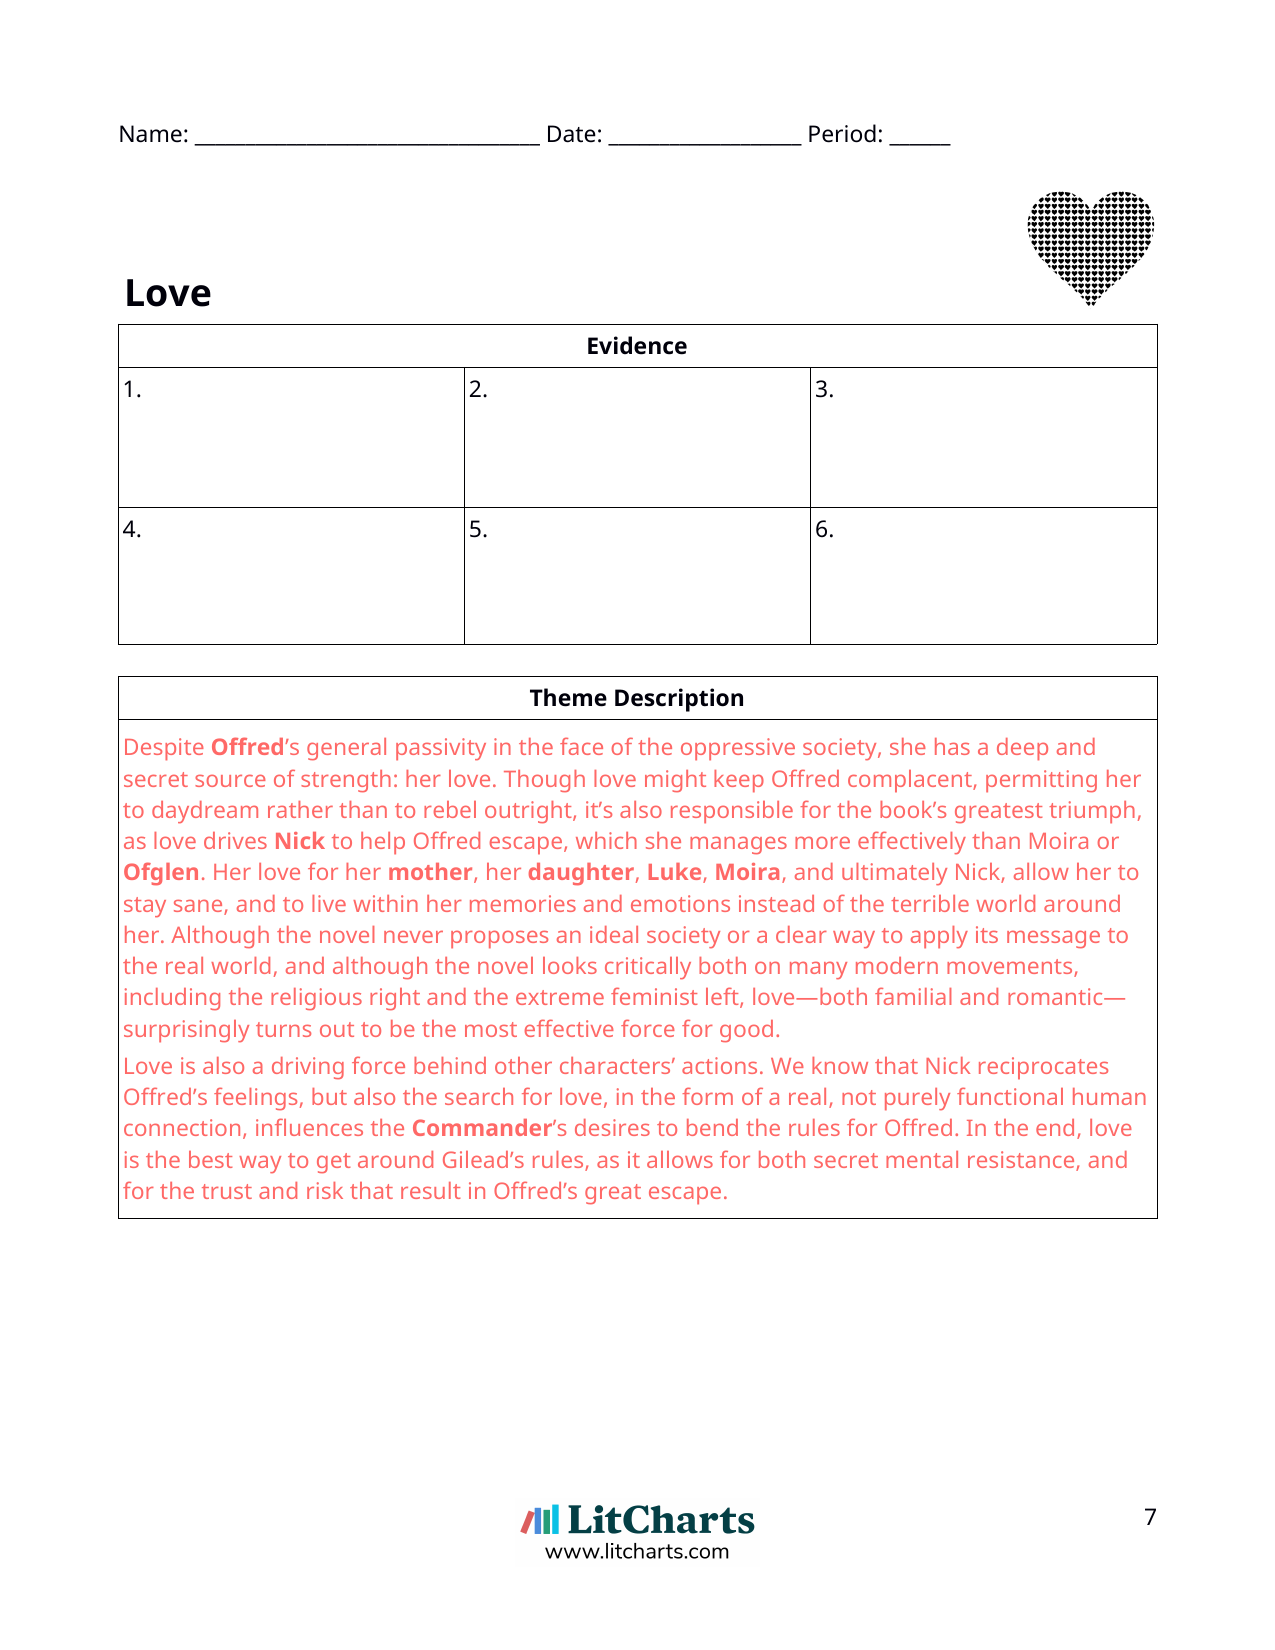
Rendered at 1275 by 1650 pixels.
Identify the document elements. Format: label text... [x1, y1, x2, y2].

table_header Love [118, 178, 952, 323]
picture [514, 1498, 761, 1567]
table_cell Despite Offred’s general passivity in the face of the oppressive society, she has a deep and secret source of strength: her love. Though love might keep Offred complacent, permitting her to daydream rather than to rebel outright, it’s also responsible for the book’s greatest triumph, as love drives Nick to help Offred escape, which she manages more effectively than Moira or Ofglen. Her love for her mother, her daughter, Luke, Moira, and ultimately Nick, allow her to stay sane, and to live within her memories and emotions instead of the terrible world around her. Although the novel never proposes an ideal society or a clear way to apply its message to the real world, and although the novel looks critically both on many modern movements, including the religious right and the extreme feminist left, love—both familial and romantic—surprisingly turns out to be the most effective force for good. Love is also a driving force behind other characters’ actions. We know that Nick reciprocates Offred’s feelings, but also the search for love, in the form of a real, not purely functional human connection, influences the Commander’s desires to bend the rules for Offred. In the end, love is the best way to get around Gilead’s rules, as it allows for both secret mental resistance, and for the trust and risk that result in Offred’s great escape. [119, 720, 1157, 1218]
table_cell 4. [119, 508, 464, 644]
table_cell 3. [811, 368, 1157, 507]
table_cell 5. [465, 508, 810, 644]
table_cell 6. [811, 508, 1157, 644]
table_cell 2. [465, 368, 810, 507]
table_header [952, 178, 1157, 323]
table_header Theme Description [119, 677, 1157, 719]
picture [1023, 184, 1157, 318]
table_cell 1. [119, 368, 464, 507]
table_cell Evidence [119, 325, 1157, 367]
